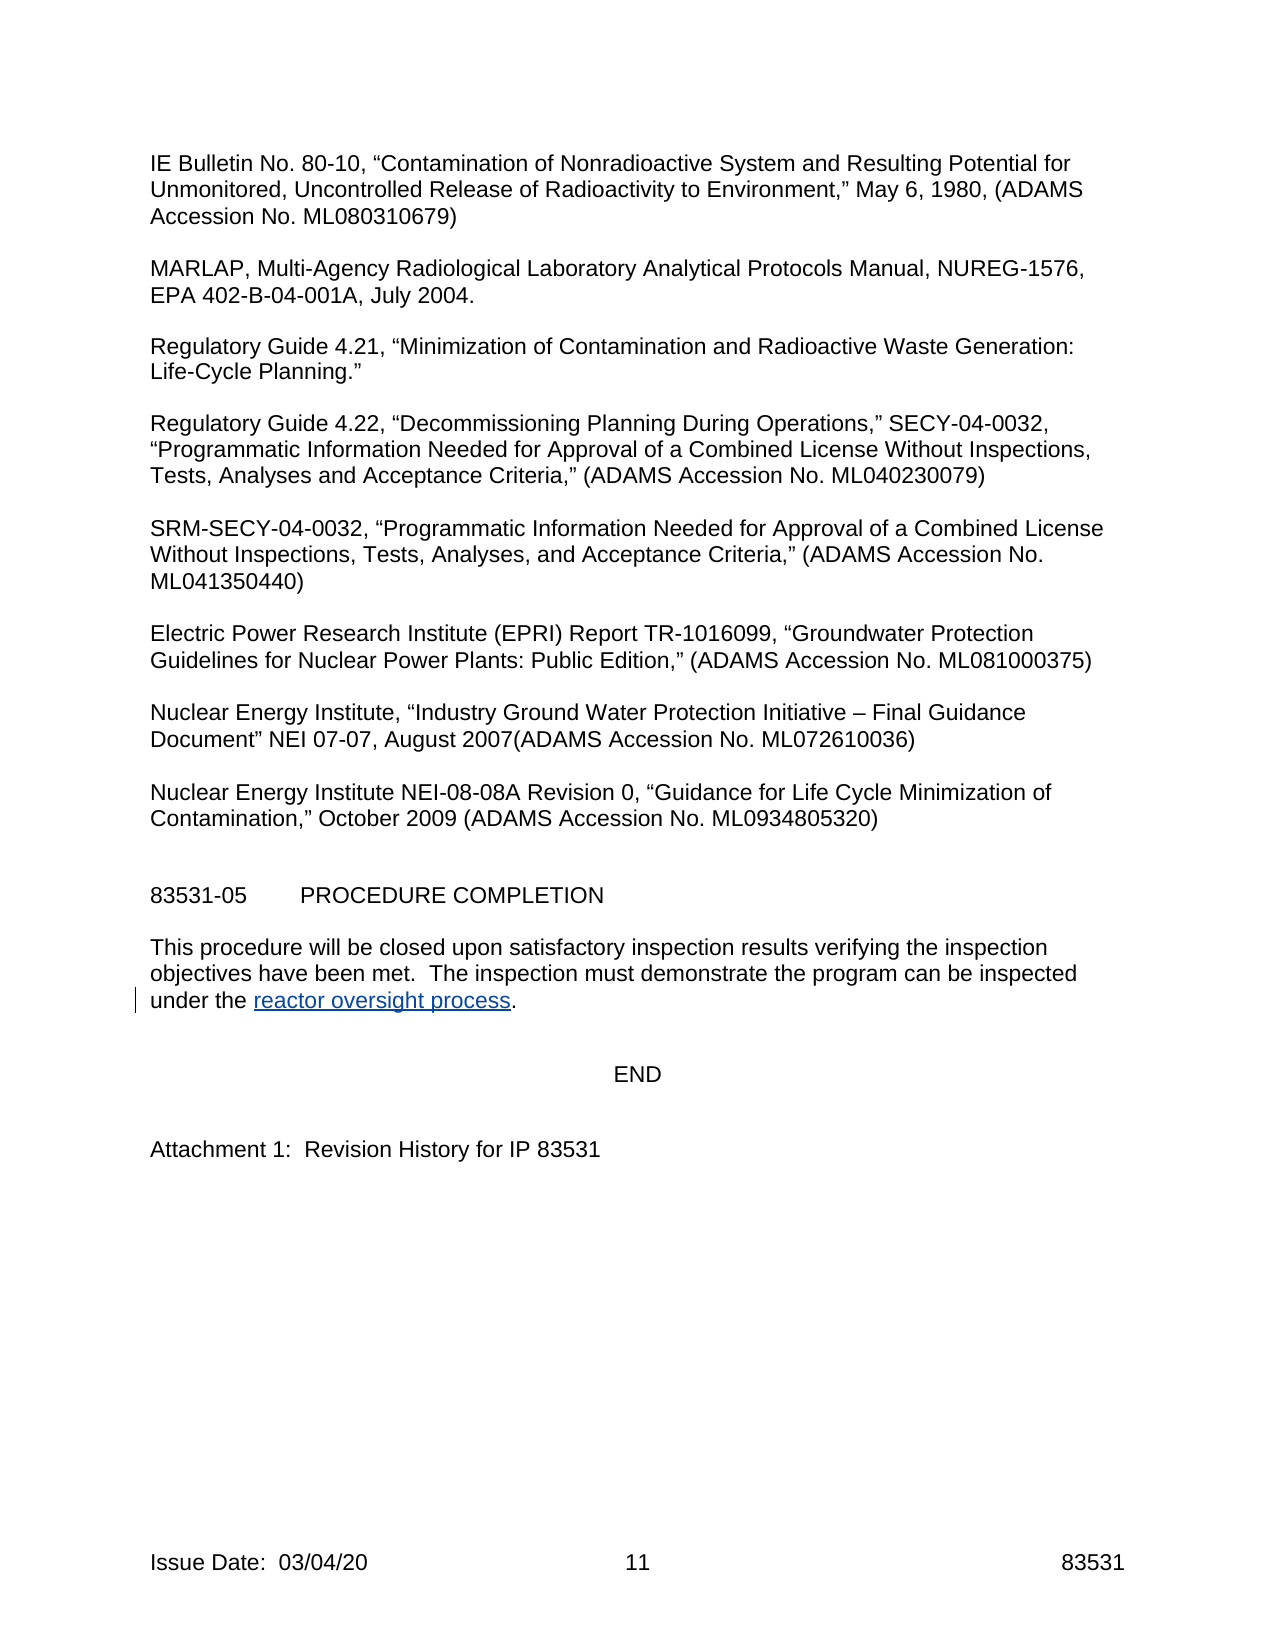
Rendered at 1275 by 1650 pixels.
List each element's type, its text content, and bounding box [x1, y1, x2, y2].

text Regulatory Guide 4.21, “Minimization of Contamination and Radioactive Waste Generation: Life-Cycle Planning.” [150, 334, 1125, 384]
text SRM-SECY-04-0032, “Programmatic Information Needed for Approval of a Combined License Without Inspections, Tests, Analyses, and Acceptance Criteria,” (ADAMS Accession No. ML041350440) [150, 515, 1125, 594]
text IE Bulletin No. 80-10, “Contamination of Nonradioactive System and Resulting Potential for Unmonitored, Uncontrolled Release of Radioactivity to Environment,” May 6, 1980, (ADAMS Accession No. ML080310679) [150, 150, 1125, 229]
text Nuclear Energy Institute NEI-08-08A Revision 0, “Guidance for Life Cycle Minimization of Contamination,” October 2009 (ADAMS Accession No. ML0934805320) [150, 778, 1125, 831]
text Attachment 1: Revision History for IP 83531 [150, 1138, 1125, 1163]
text Nuclear Energy Institute, “Industry Ground Water Protection Initiative – Final Guidance [150, 699, 1125, 726]
text Document” NEI 07-07, August 2007(ADAMS Accession No. ML072610036) [150, 726, 1125, 752]
text Regulatory Guide 4.22, “Decommissioning Planning During Operations,” SECY-04-0032, “Programmatic Information Needed for Approval of a Combined License Without Inspections, Tests, Analyses and Acceptance Criteria,” (ADAMS Accession No. ML040230079) [150, 409, 1125, 488]
text MARLAP, Multi-Agency Radiological Laboratory Analytical Protocols Manual, NUREG-1576, EPA 402-B-04-001A, July 2004. [150, 255, 1125, 308]
text This procedure will be closed upon satisfactory inspection results verifying the inspection objectives have been met. The inspection must demonstrate the program can be inspected under the . [150, 934, 1125, 1013]
text Electric Power Research Institute (EPRI) Report TR-1016099, “Groundwater Protection Guidelines for Nuclear Power Plants: Public Edition,” (ADAMS Accession No. ML081000375) [150, 620, 1125, 673]
text 83531-05 PROCEDURE COMPLETION [150, 884, 1125, 909]
text END [150, 1063, 1125, 1088]
